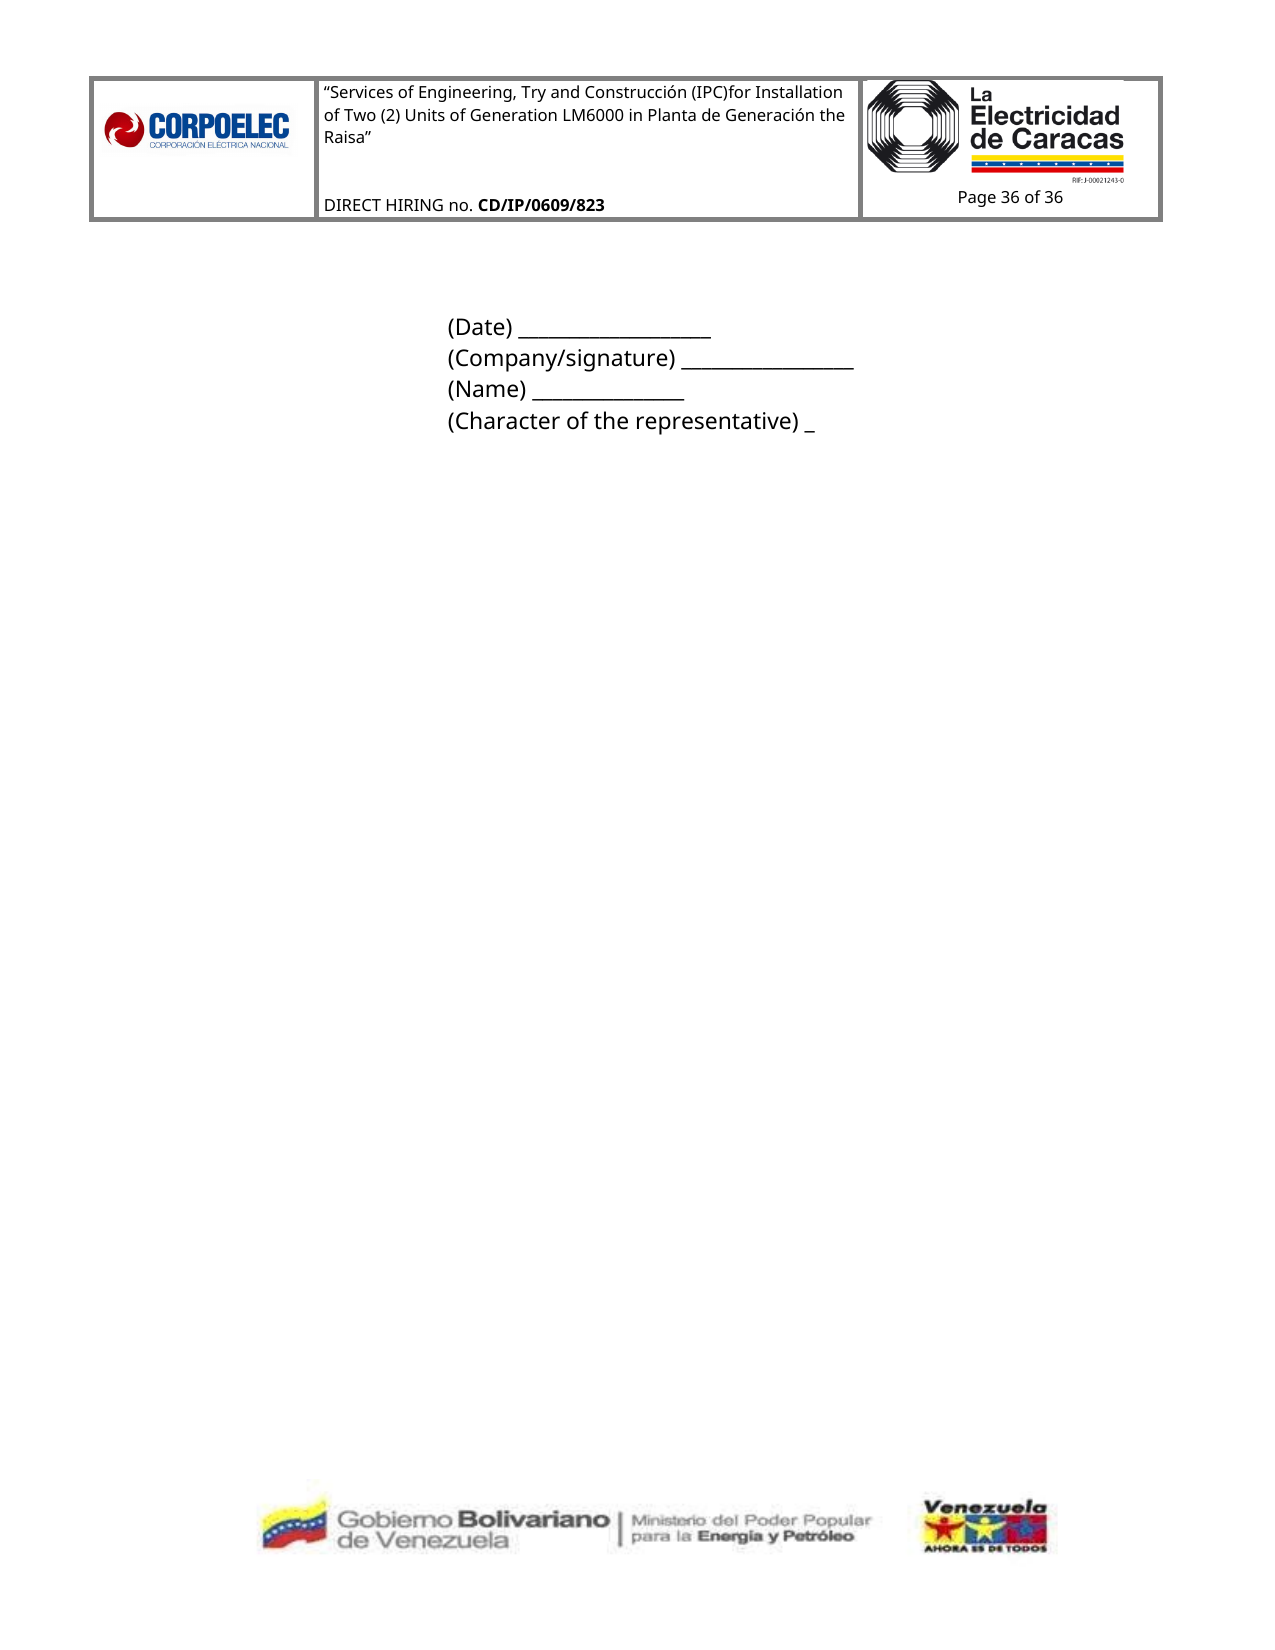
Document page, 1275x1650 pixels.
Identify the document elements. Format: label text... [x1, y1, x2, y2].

text (Company/signature) _________________ [110, 342, 1157, 373]
text (Character of the representative) _ [110, 404, 1157, 436]
picture [98, 103, 298, 157]
text (Date) ___________________ [110, 311, 1157, 342]
text (Name) _______________ [110, 373, 1157, 404]
picture [232, 1479, 1072, 1567]
